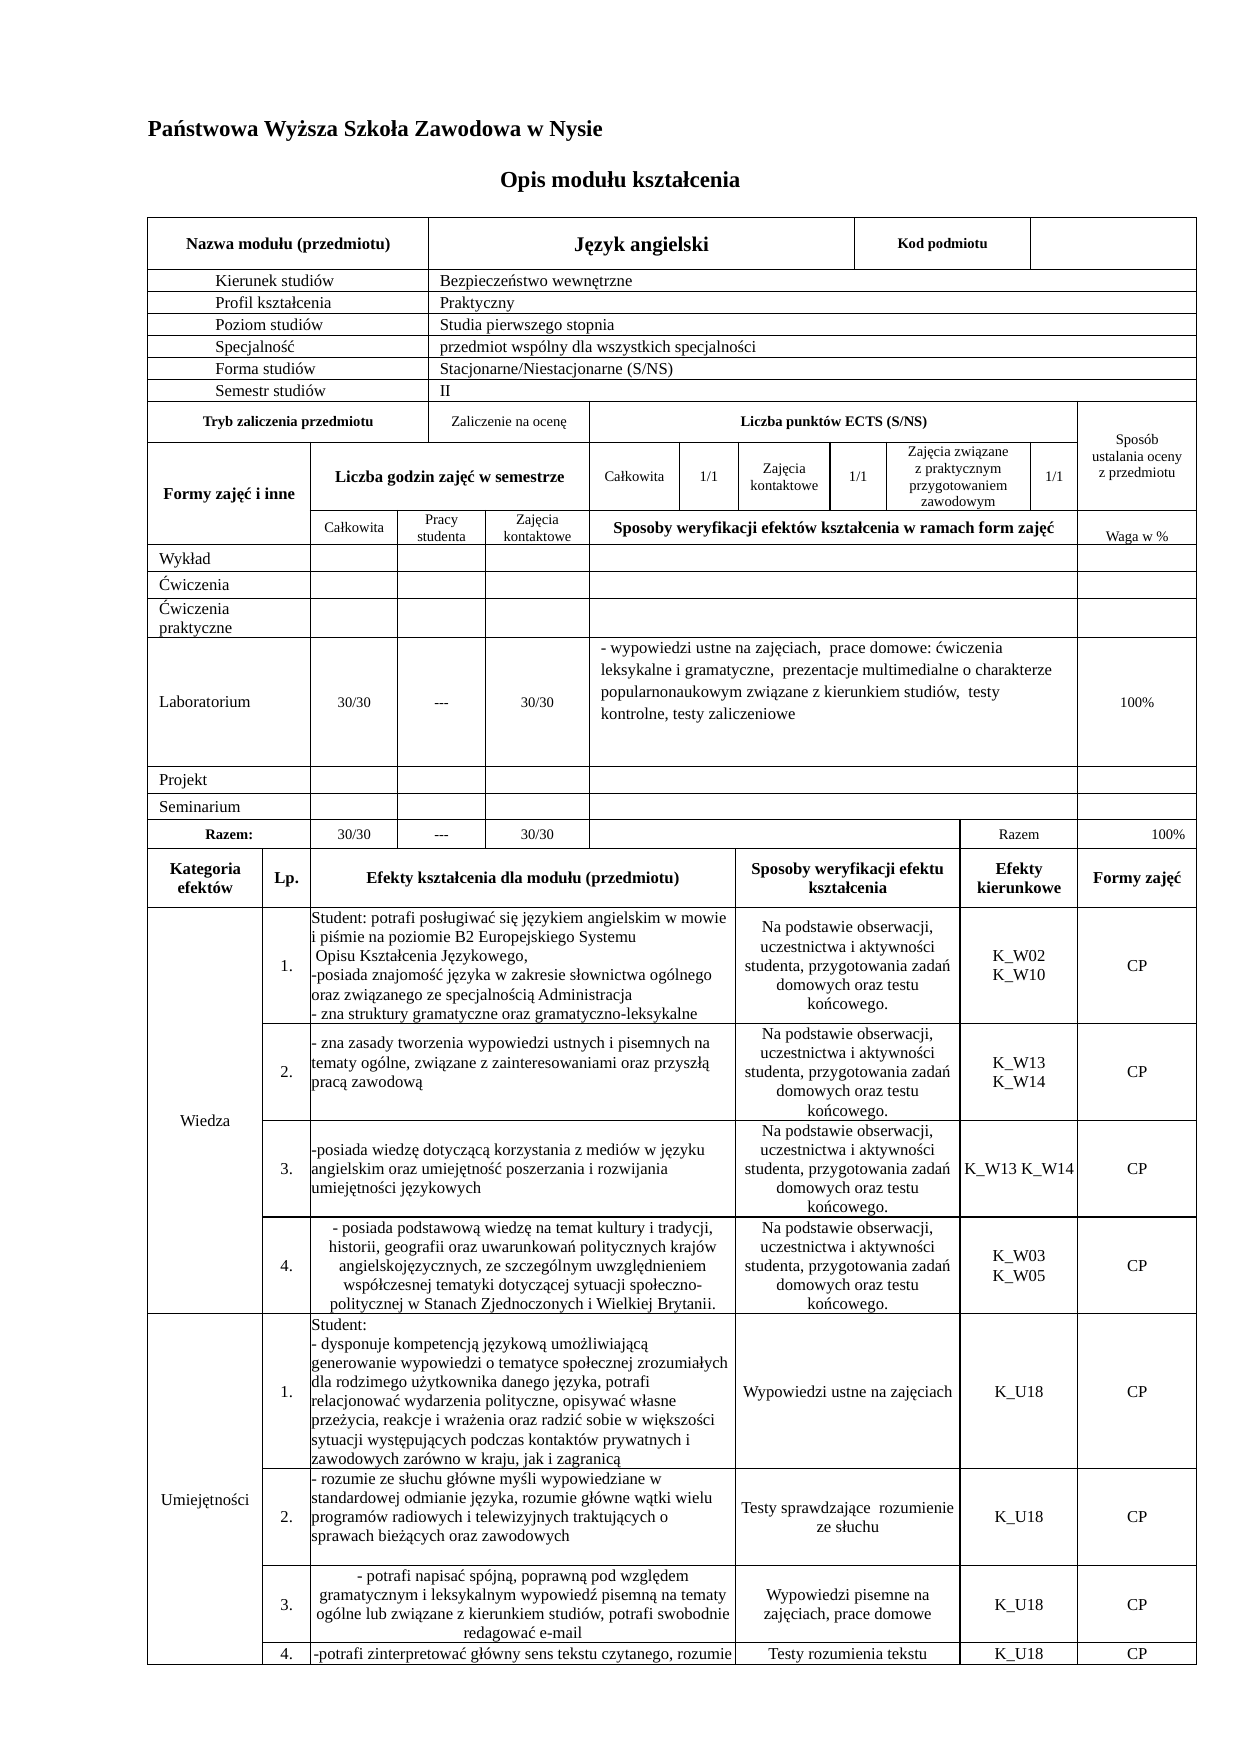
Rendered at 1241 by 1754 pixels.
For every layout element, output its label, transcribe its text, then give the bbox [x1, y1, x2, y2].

table_cell [311, 572, 397, 597]
table_cell [398, 599, 485, 637]
table_cell Umiejętności [148, 1314, 262, 1664]
table_cell Praktyczny [429, 292, 1196, 313]
table_cell Pracy studenta [398, 511, 485, 544]
table_header [1031, 218, 1196, 269]
table_cell 1/1 [680, 443, 738, 510]
table_cell Laboratorium [148, 638, 310, 766]
table_cell - zna zasady tworzenia wypowiedzi ustnych i pisemnych na tematy ogólne, związane z zainteresowaniami oraz przyszłą pracą zawodową [311, 1024, 735, 1119]
table_cell Student: potrafi posługiwać się językiem angielskim w mowie i piśmie na poziomie B2 Europejskiego Systemu Opisu Kształcenia Językowego, -posiada znajomość języka w zakresie słownictwa ogólnego oraz związanego ze specjalnością Administracja - zna struktury gramatyczne oraz gramatyczno-leksykalne [311, 908, 735, 1023]
table_cell Wypowiedzi ustne na zajęciach [736, 1314, 959, 1468]
table_cell K_U18 [961, 1566, 1077, 1642]
table_cell 30/30 [311, 638, 397, 766]
table_cell [1078, 545, 1196, 571]
table_cell CP [1078, 1121, 1196, 1216]
table_cell K_W13 K_W14 [961, 1121, 1077, 1216]
table_cell --- [398, 638, 485, 766]
table_cell Formy zajęć i inne [148, 443, 310, 544]
table_cell -posiada wiedzę dotyczącą korzystania z mediów w języku angielskim oraz umiejętność poszerzania i rozwijania umiejętności językowych [311, 1121, 735, 1216]
table_cell Zaliczenie na ocenę [429, 402, 589, 442]
table_cell Efekty kierunkowe [961, 849, 1077, 907]
table_cell 2. [263, 1469, 310, 1564]
table_cell 100% [1078, 820, 1196, 848]
text Państwowa Wyższa Szkoła Zawodowa w Nysie [148, 115, 1092, 141]
table_cell [311, 767, 397, 792]
table_cell przedmiot wspólny dla wszystkich specjalności [429, 336, 1196, 357]
table_cell [590, 599, 1077, 637]
table_cell [398, 794, 485, 819]
table_cell - posiada podstawową wiedzę na temat kultury i tradycji, historii, geografii oraz uwarunkowań politycznych krajów angielskojęzycznych, ze szczególnym uwzględnieniem współczesnej tematyki dotyczącej sytuacji społeczno-politycznej w Stanach Zjednoczonych i Wielkiej Brytanii. [311, 1218, 735, 1313]
table_cell Student: - dysponuje kompetencją językową umożliwiającą generowanie wypowiedzi o tematyce społecznej zrozumiałych dla rodzimego użytkownika danego języka, potrafi relacjonować wydarzenia polityczne, opisywać własne przeżycia, reakcje i wrażenia oraz radzić sobie w większości sytuacji występujących podczas kontaktów prywatnych i zawodowych zarówno w kraju, jak i zagranicą [311, 1314, 735, 1468]
table_cell 3. [263, 1121, 310, 1216]
table_cell - rozumie ze słuchu główne myśli wypowiedziane w standardowej odmianie języka, rozumie główne wątki wielu programów radiowych i telewizyjnych traktujących o sprawach bieżących oraz zawodowych [311, 1469, 735, 1564]
table_cell CP [1078, 1314, 1196, 1468]
table_cell Na podstawie obserwacji, uczestnictwa i aktywności studenta, przygotowania zadań domowych oraz testu końcowego. [736, 1024, 959, 1119]
table_cell 4. [263, 1218, 310, 1313]
table_cell [398, 545, 485, 571]
table_cell Liczba godzin zajęć w semestrze [311, 443, 589, 510]
table_cell Bezpieczeństwo wewnętrzne [429, 270, 1196, 291]
table_cell K_W13 K_W14 [961, 1024, 1077, 1119]
table_cell 1. [263, 1314, 310, 1468]
table_cell Sposoby weryfikacji efektów kształcenia w ramach form zajęć [590, 511, 1077, 544]
table_header Nazwa modułu (przedmiotu) [148, 218, 428, 269]
table_cell - potrafi napisać spójną, poprawną pod względem gramatycznym i leksykalnym wypowiedź pisemną na tematy ogólne lub związane z kierunkiem studiów, potrafi swobodnie redagować e-mail [311, 1566, 735, 1642]
table_cell [398, 572, 485, 597]
text Opis modułu kształcenia [148, 166, 1092, 192]
table_cell Całkowita [311, 511, 397, 544]
table_cell Lp. [263, 849, 310, 907]
table_cell Semestr studiów [148, 380, 428, 401]
table_cell Forma studiów [148, 358, 428, 379]
table_cell Testy sprawdzające rozumienie ze słuchu [736, 1469, 959, 1564]
table_cell CP [1078, 1218, 1196, 1313]
table_cell 1. [263, 908, 310, 1023]
table_cell Na podstawie obserwacji, uczestnictwa i aktywności studenta, przygotowania zadań domowych oraz testu końcowego. [736, 1218, 959, 1313]
table_cell Seminarium [148, 794, 310, 819]
table_cell 100% [1078, 638, 1196, 766]
table_cell [311, 794, 397, 819]
table_cell Wykład [148, 545, 310, 571]
table_cell [486, 767, 589, 792]
table_cell [590, 820, 959, 848]
table_cell Profil kształcenia [148, 292, 428, 313]
table_cell CP [1078, 1024, 1196, 1119]
table_cell [1078, 794, 1196, 819]
table_cell Liczba punktów ECTS (S/NS) [590, 402, 1077, 442]
table_cell [311, 599, 397, 637]
table_header Kod podmiotu [855, 218, 1030, 269]
table_cell [486, 599, 589, 637]
table_cell Sposób ustalania oceny z przedmiotu [1078, 402, 1196, 510]
table_cell K_U18 [961, 1469, 1077, 1564]
table_cell [590, 545, 1077, 571]
table_cell CP [1078, 1566, 1196, 1642]
table_cell Stacjonarne/Niestacjonarne (S/NS) [429, 358, 1196, 379]
table_cell Na podstawie obserwacji, uczestnictwa i aktywności studenta, przygotowania zadań domowych oraz testu końcowego. [736, 1121, 959, 1216]
table_cell Tryb zaliczenia przedmiotu [148, 402, 428, 442]
table_cell - wypowiedzi ustne na zajęciach, prace domowe: ćwiczenia leksykalne i gramatyczne, prezentacje multimedialne o charakterze popularnonaukowym związane z kierunkiem studiów, testy kontrolne, testy zaliczeniowe [590, 638, 1077, 766]
table_cell [590, 794, 1077, 819]
table_cell Studia pierwszego stopnia [429, 314, 1196, 335]
table_cell CP [1078, 908, 1196, 1023]
table_cell Formy zajęć [1078, 849, 1196, 907]
table_cell 3. [263, 1566, 310, 1642]
table_cell [590, 767, 1077, 792]
table_cell [311, 545, 397, 571]
table_cell Ćwiczenia praktyczne [148, 599, 310, 637]
table_cell [486, 545, 589, 571]
table_cell Całkowita [590, 443, 679, 510]
table_cell [486, 572, 589, 597]
table_cell [1078, 599, 1196, 637]
table_cell 2. [263, 1024, 310, 1119]
table_cell [398, 767, 485, 792]
table_cell Wypowiedzi pisemne na zajęciach, prace domowe [736, 1566, 959, 1642]
table_cell Na podstawie obserwacji, uczestnictwa i aktywności studenta, przygotowania zadań domowych oraz testu końcowego. [736, 908, 959, 1023]
table_cell [1078, 572, 1196, 597]
table_cell Zajęcia związane z praktycznym przygotowaniem zawodowym [887, 443, 1030, 510]
table_cell CP [1078, 1469, 1196, 1564]
table_cell Specjalność [148, 336, 428, 357]
table_cell Razem: [148, 820, 310, 848]
table_cell K_W03 K_W05 [961, 1218, 1077, 1313]
table_cell [1078, 767, 1196, 792]
table_cell 1/1 [1031, 443, 1077, 510]
table_cell Ćwiczenia [148, 572, 310, 597]
table_cell 30/30 [486, 820, 589, 848]
table_cell CP [1078, 1643, 1196, 1664]
table_cell [486, 794, 589, 819]
table_cell Sposoby weryfikacji efektu kształcenia [736, 849, 959, 907]
table_cell II [429, 380, 1196, 401]
table_cell 30/30 [486, 638, 589, 766]
table_cell K_W02 K_W10 [961, 908, 1077, 1023]
table_cell --- [398, 820, 485, 848]
table_cell 1/1 [831, 443, 886, 510]
table_cell Zajęcia kontaktowe [739, 443, 829, 510]
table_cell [736, 1643, 959, 1664]
table_cell 4. [263, 1643, 310, 1664]
table_cell Kierunek studiów [148, 270, 428, 291]
table_cell K_U18 [961, 1643, 1077, 1664]
table_cell K_U18 [961, 1314, 1077, 1468]
table_cell [590, 572, 1077, 597]
table_cell Razem [961, 820, 1077, 848]
table_cell Projekt [148, 767, 310, 792]
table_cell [311, 1643, 735, 1664]
table_cell Waga w % [1078, 511, 1196, 544]
table_cell Kategoria efektów [148, 849, 262, 907]
table_cell Efekty kształcenia dla modułu (przedmiotu) [311, 849, 735, 907]
table_cell Zajęcia kontaktowe [486, 511, 589, 544]
table_cell 30/30 [311, 820, 397, 848]
table_header Język angielski [429, 218, 854, 269]
table_cell Wiedza [148, 908, 262, 1313]
table_cell Poziom studiów [148, 314, 428, 335]
